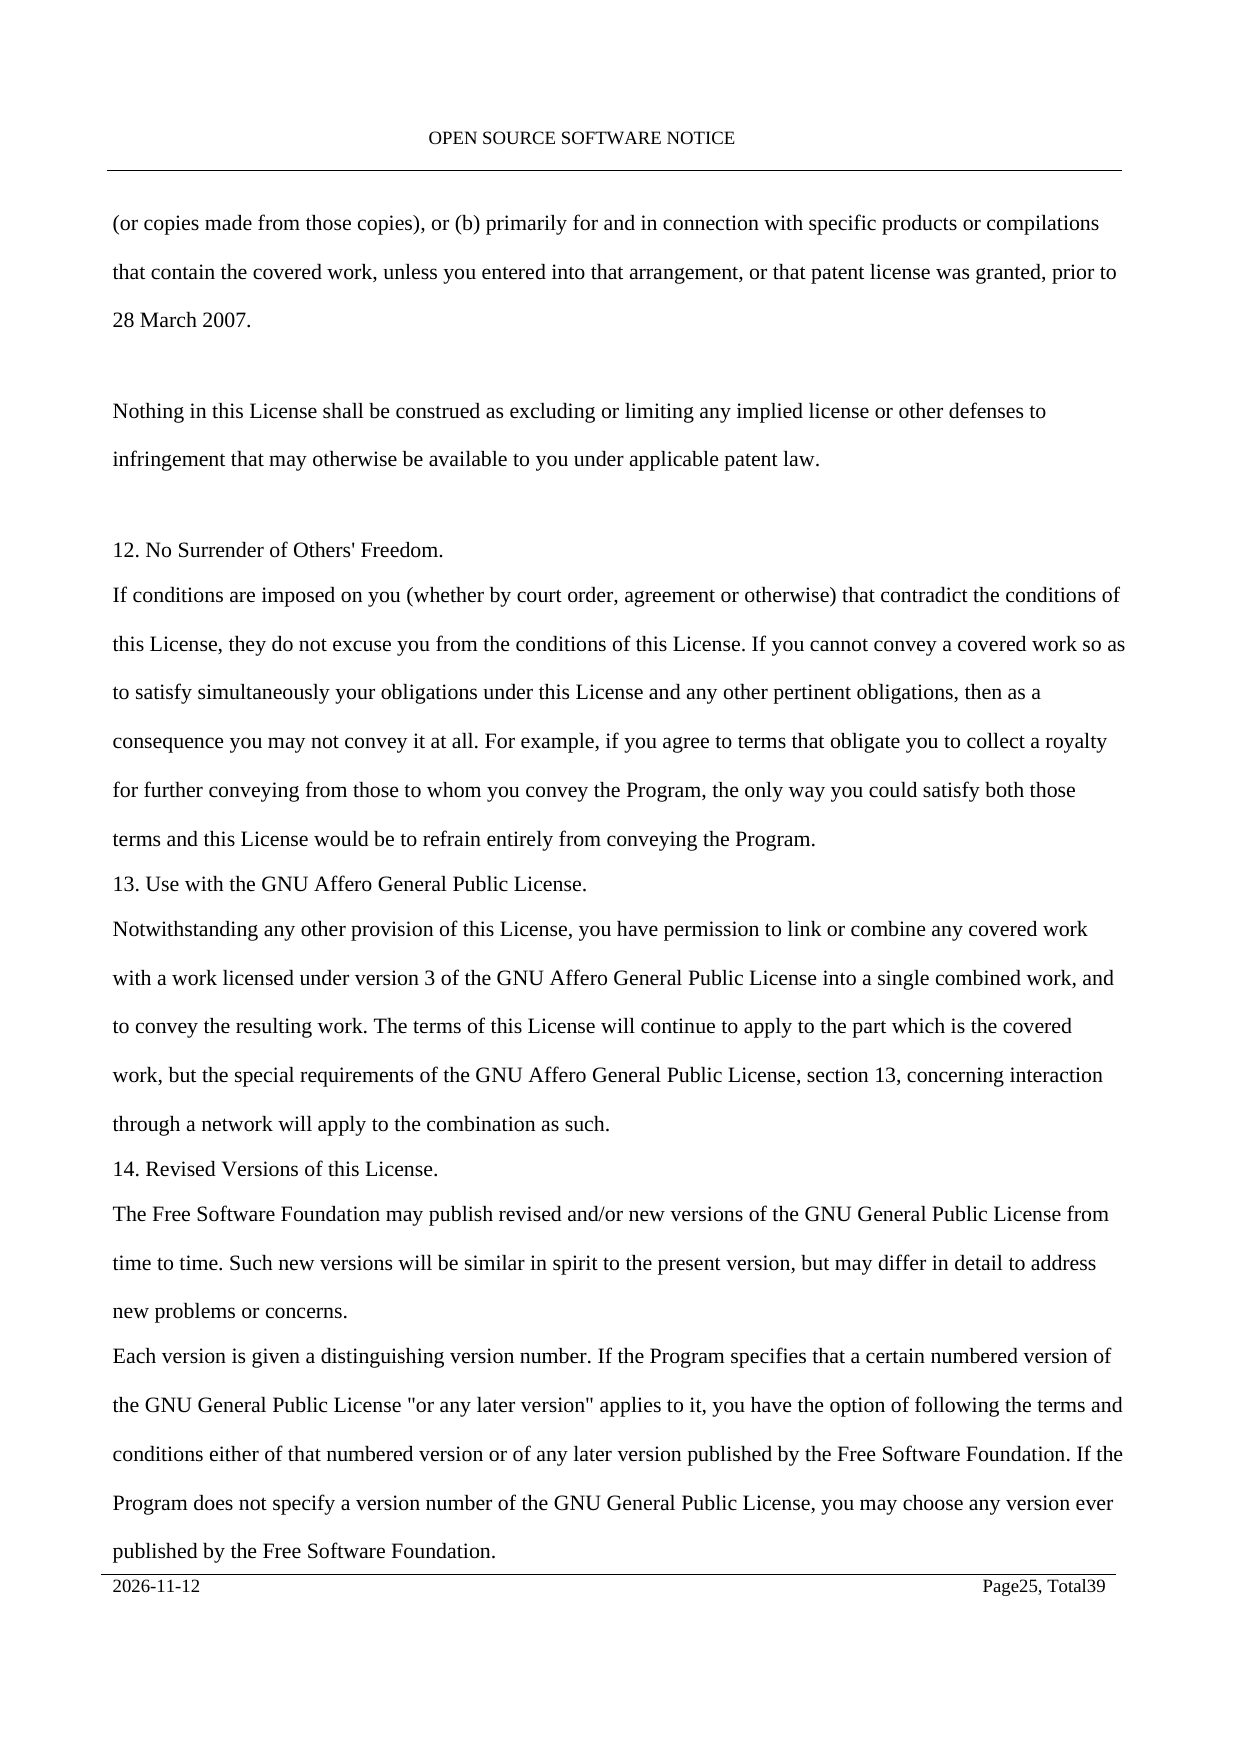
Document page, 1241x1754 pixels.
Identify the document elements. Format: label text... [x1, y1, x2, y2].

text The Free Software Foundation may publish revised and/or new versions of the GNU General Public License from time to time. Such new versions will be similar in spirit to the present version, but may differ in detail to address new problems or concerns. [112, 1197, 1128, 1327]
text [112, 206, 1128, 336]
text If conditions are imposed on you (whether by court order, agreement or otherwise) that contradict the conditions of this License, they do not excuse you from the conditions of this License. If you cannot convey a covered work so as to satisfy simultaneously your obligations under this License and any other pertinent obligations, then as a consequence you may not convey it at all. For example, if you agree to terms that obligate you to collect a royalty for further conveying from those to whom you convey the Program, the only way you could satisfy both those terms and this License would be to refrain entirely from conveying the Program. [112, 578, 1128, 854]
text Each version is given a distinguishing version number. If the Program specifies that a certain numbered version of the GNU General Public License "or any later version" applies to it, you have the option of following the terms and conditions either of that numbered version or of any later version published by the Free Software Foundation. If the Program does not specify a version number of the GNU General Public License, you may choose any version ever published by the Free Software Foundation. [112, 1340, 1128, 1567]
text Nothing in this License shall be construed as excluding or limiting any implied license or other defenses to infringement that may otherwise be available to you under applicable patent law. [112, 394, 1128, 475]
text 14. Revised Versions of this License. [112, 1152, 1128, 1185]
text 13. Use with the GNU Affero General Public License. [112, 867, 1128, 899]
text 12. No Surrender of Others' Freedom. [112, 533, 1128, 566]
text Notwithstanding any other provision of this License, you have permission to link or combine any covered work with a work licensed under version 3 of the GNU Affero General Public License into a single combined work, and to convey the resulting work. The terms of this License will continue to apply to the part which is the covered work, but the special requirements of the GNU Affero General Public License, section 13, concerning interaction through a network will apply to the combination as such. [112, 912, 1128, 1139]
